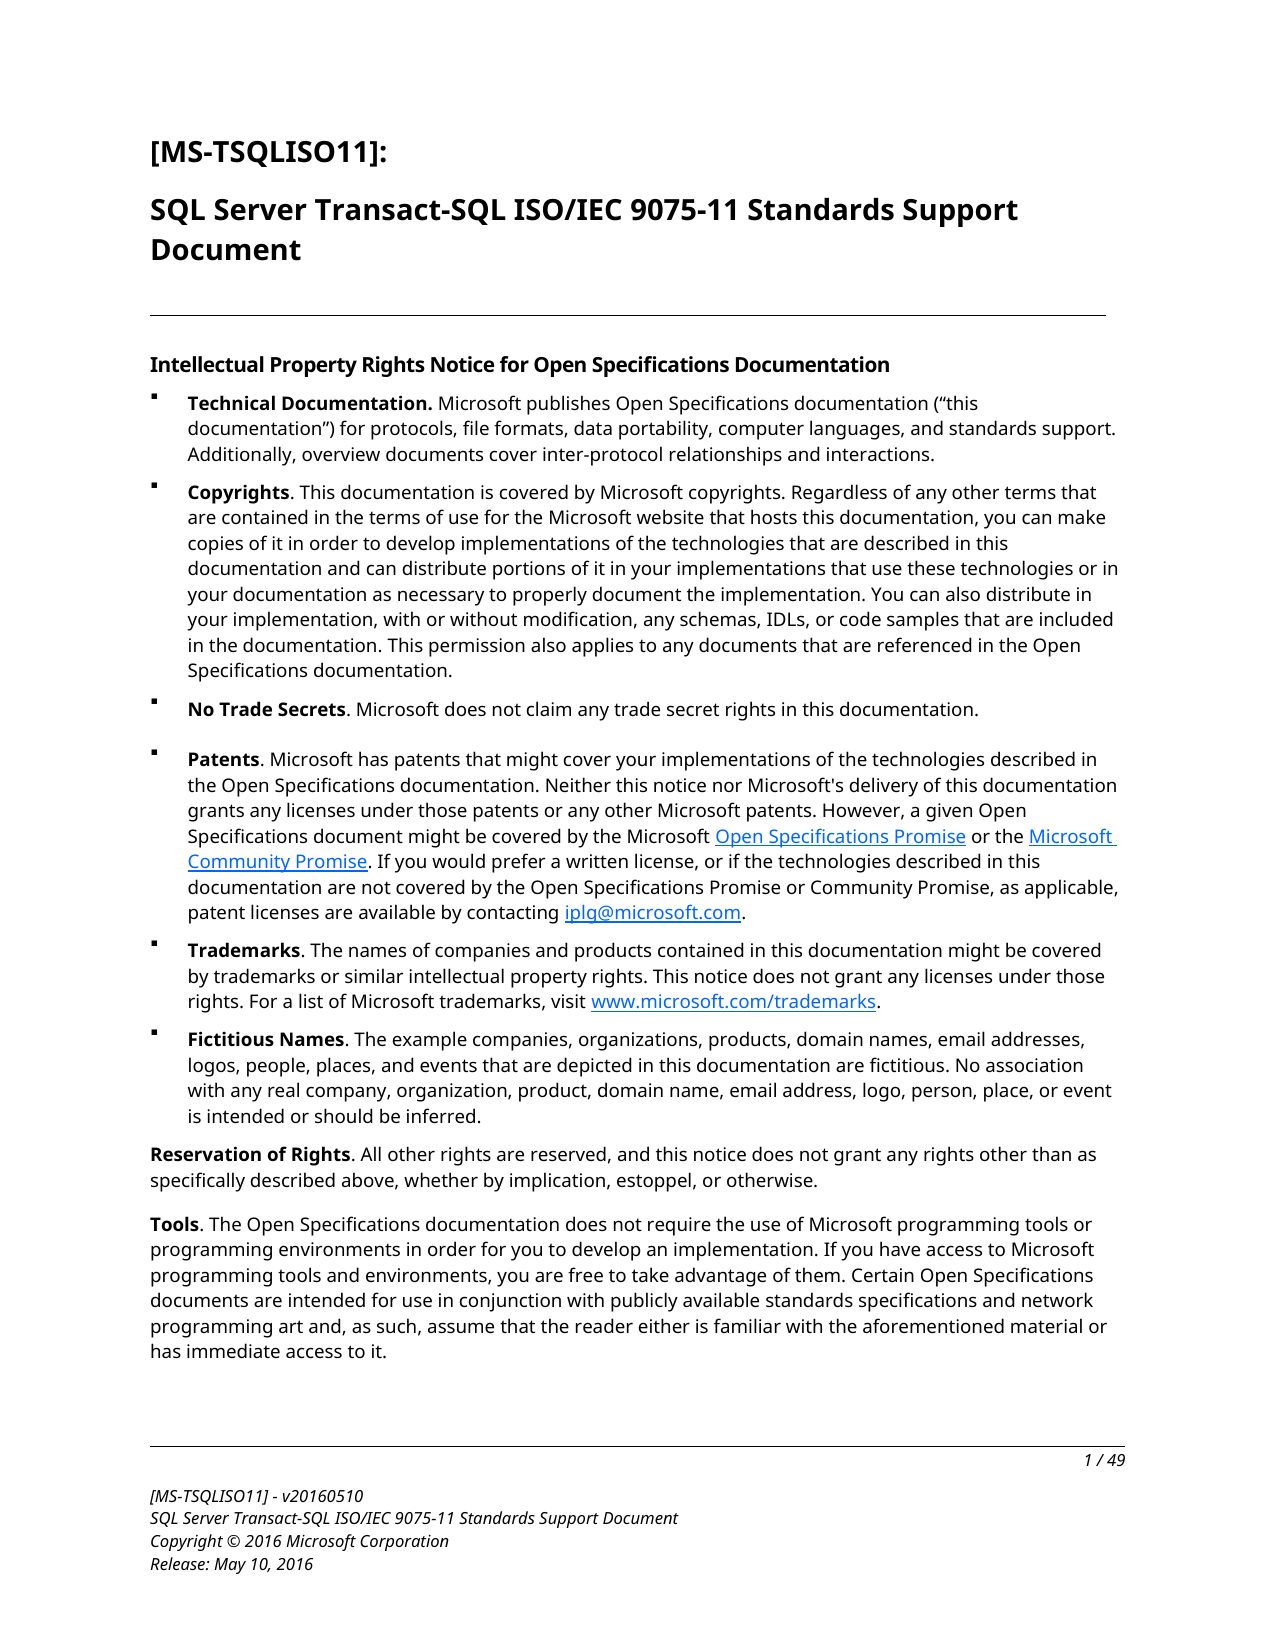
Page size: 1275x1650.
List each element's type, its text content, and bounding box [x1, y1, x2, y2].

list Copyrights. This documentation is covered by Microsoft copyrights. Regardless of any other terms that are contained in the terms of use for the Microsoft website that hosts this documentation, you can make copies of it in order to develop implementations of the technologies that are described in this documentation and can distribute portions of it in your implementations that use these technologies or in your documentation as necessary to properly document the implementation. You can also distribute in your implementation, with or without modification, any schemas, IDLs, or code samples that are included in the documentation. This permission also applies to any documents that are referenced in the Open Specifications documentation. [150, 479, 1125, 683]
list Patents. Microsoft has patents that might cover your implementations of the technologies described in the Open Specifications documentation. Neither this notice nor Microsoft's delivery of this documentation grants any licenses under those patents or any other Microsoft patents. However, a given Open Specifications document might be covered by the Microsoft Open Specifications Promise or the Microsoft Community Promise. If you would prefer a written license, or if the technologies described in this documentation are not covered by the Open Specifications Promise or Community Promise, as applicable, patent licenses are available by contacting iplg@microsoft.com. [150, 747, 1125, 925]
list Technical Documentation. Microsoft publishes Open Specifications documentation (“this documentation”) for protocols, file formats, data portability, computer languages, and standards support. Additionally, overview documents cover inter-protocol relationships and interactions. [150, 390, 1125, 467]
text Reservation of Rights. All other rights are reserved, and this notice does not grant any rights other than as specifically described above, whether by implication, estoppel, or otherwise. [150, 1141, 1125, 1192]
list Fictitious Names. The example companies, organizations, products, domain names, email addresses, logos, people, places, and events that are depicted in this documentation are fictitious. No association with any real company, organization, product, domain name, email address, logo, person, place, or event is intended or should be inferred. [150, 1027, 1125, 1129]
list No Trade Secrets. Microsoft does not claim any trade secret rights in this documentation. [150, 696, 1125, 721]
text Intellectual Property Rights Notice for Open Specifications Documentation [150, 350, 1125, 378]
list Trademarks. The names of companies and products contained in this documentation might be covered by trademarks or similar intellectual property rights. This notice does not grant any licenses under those rights. For a list of Microsoft trademarks, visit www.microsoft.com/trademarks. [150, 938, 1125, 1014]
text SQL Server Transact-SQL ISO/IEC 9075-11 Standards Support Document [150, 190, 1125, 269]
text Tools. The Open Specifications documentation does not require the use of Microsoft programming tools or programming environments in order for you to develop an implementation. If you have access to Microsoft programming tools and environments, you are free to take advantage of them. Certain Open Specifications documents are intended for use in conjunction with publicly available standards specifications and network programming art and, as such, assume that the reader either is familiar with the aforementioned material or has immediate access to it. [150, 1211, 1125, 1364]
text [MS-TSQLISO11]: [150, 131, 1125, 171]
